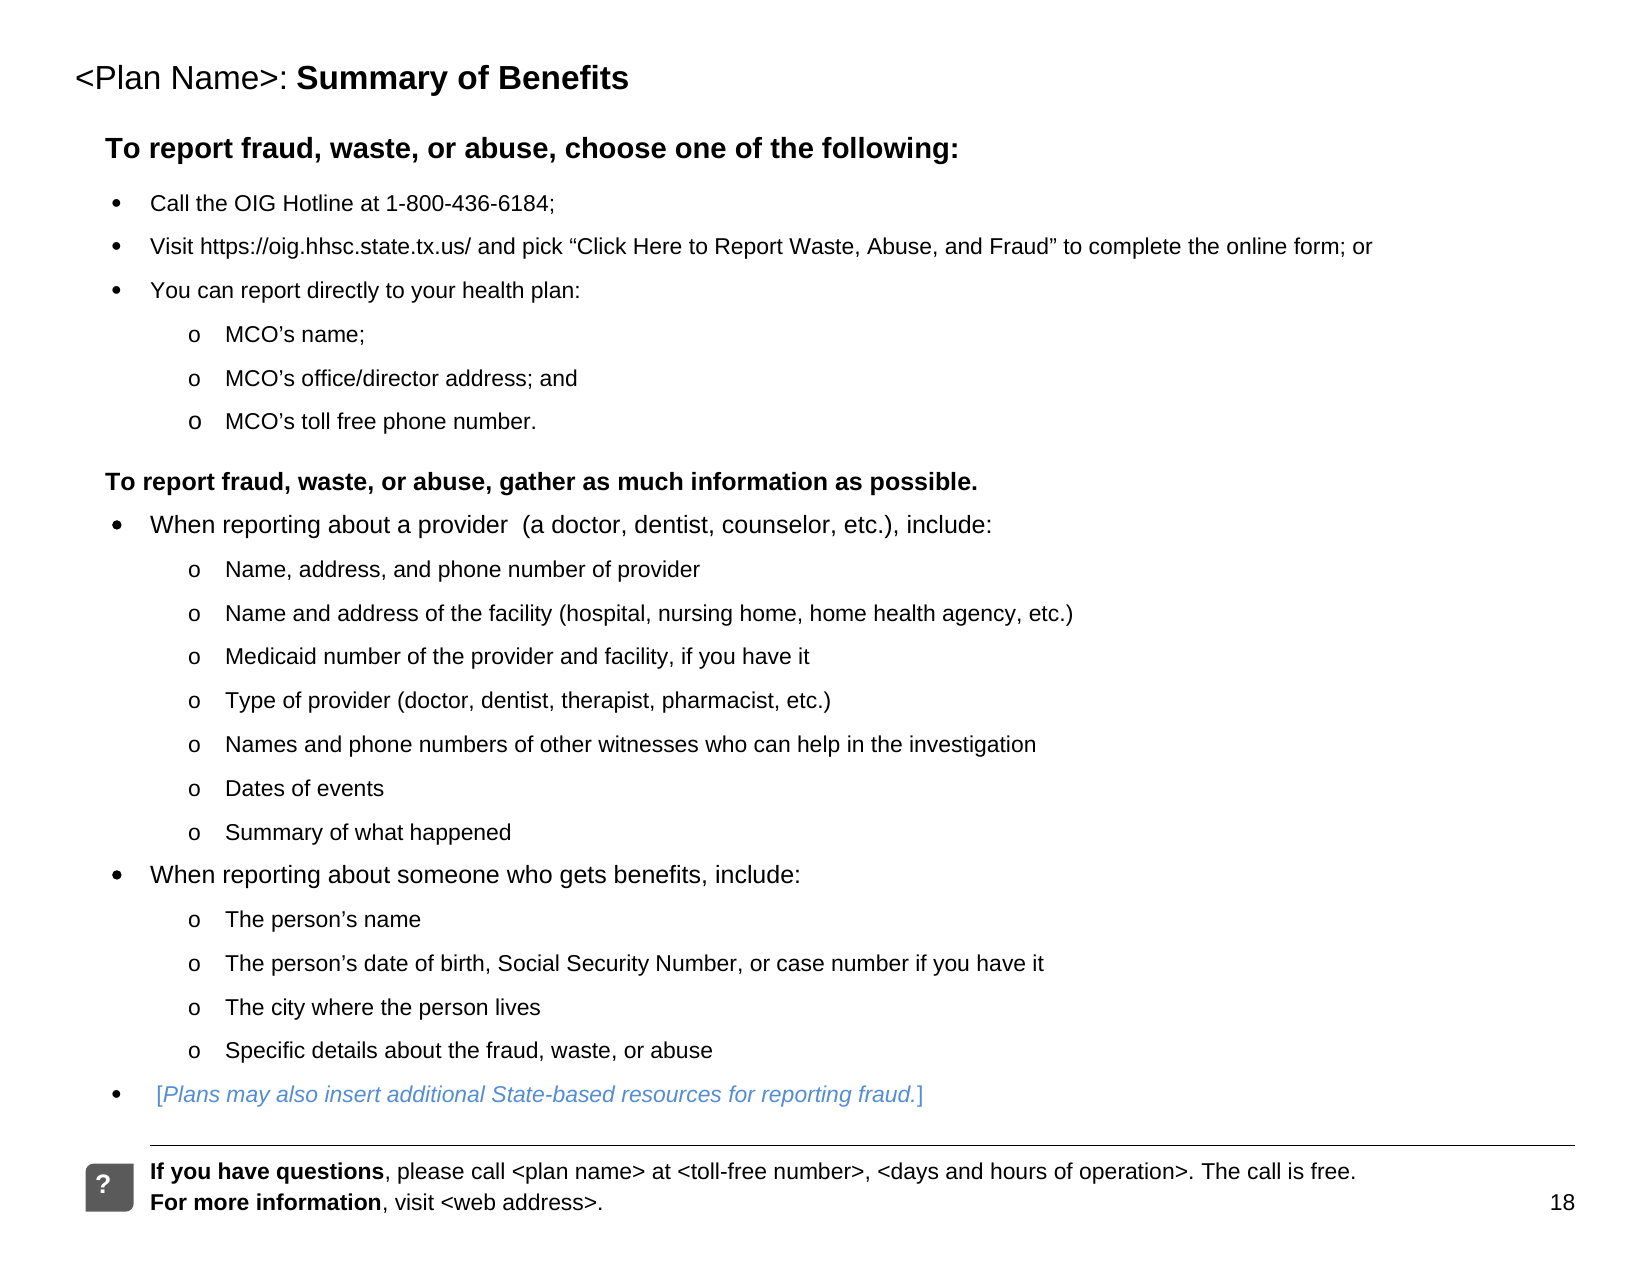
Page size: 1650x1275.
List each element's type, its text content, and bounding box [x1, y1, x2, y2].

list MCO’s office/director address; and [187, 361, 1500, 392]
list Medicaid number of the provider and facility, if you have it [187, 640, 1500, 671]
list The city where the person lives [187, 990, 1500, 1021]
text To report fraud, waste, or abuse, choose one of the following: [105, 132, 1500, 165]
list You can report directly to your health plan: [112, 274, 1500, 305]
list Specific details about the fraud, waste, or abuse [187, 1034, 1500, 1065]
list Type of provider (doctor, dentist, therapist, pharmacist, etc.) [187, 684, 1500, 715]
list Name, address, and phone number of provider [187, 552, 1500, 584]
list Names and phone numbers of other witnesses who can help in the investigation [187, 727, 1500, 759]
list MCO’s toll free phone number. [187, 405, 1500, 436]
list Name and address of the facility (hospital, nursing home, home health agency, etc.) [187, 596, 1500, 627]
list Visit https://oig.hhsc.state.tx.us/ and pick “Click Here to Report Waste, Abuse, and Fraud” to complete the online form; or [112, 230, 1500, 261]
list The person’s name [187, 902, 1500, 934]
list MCO’s name; [187, 317, 1500, 349]
list Dates of events [187, 771, 1500, 802]
list When reporting about someone who gets benefits, include: [112, 859, 1500, 890]
list [Plans may also insert additional State-based resources for reporting fraud.] [112, 1077, 1500, 1109]
list Summary of what happened [187, 815, 1500, 846]
list The person’s date of birth, Social Security Number, or case number if you have it [187, 946, 1500, 977]
text To report fraud, waste, or abuse, gather as much information as possible. [105, 467, 1575, 496]
list When reporting about a provider (a doctor, dentist, counselor, etc.), include: [112, 509, 1500, 540]
list Call the OIG Hotline at 1-800-436-6184; [112, 186, 1500, 217]
